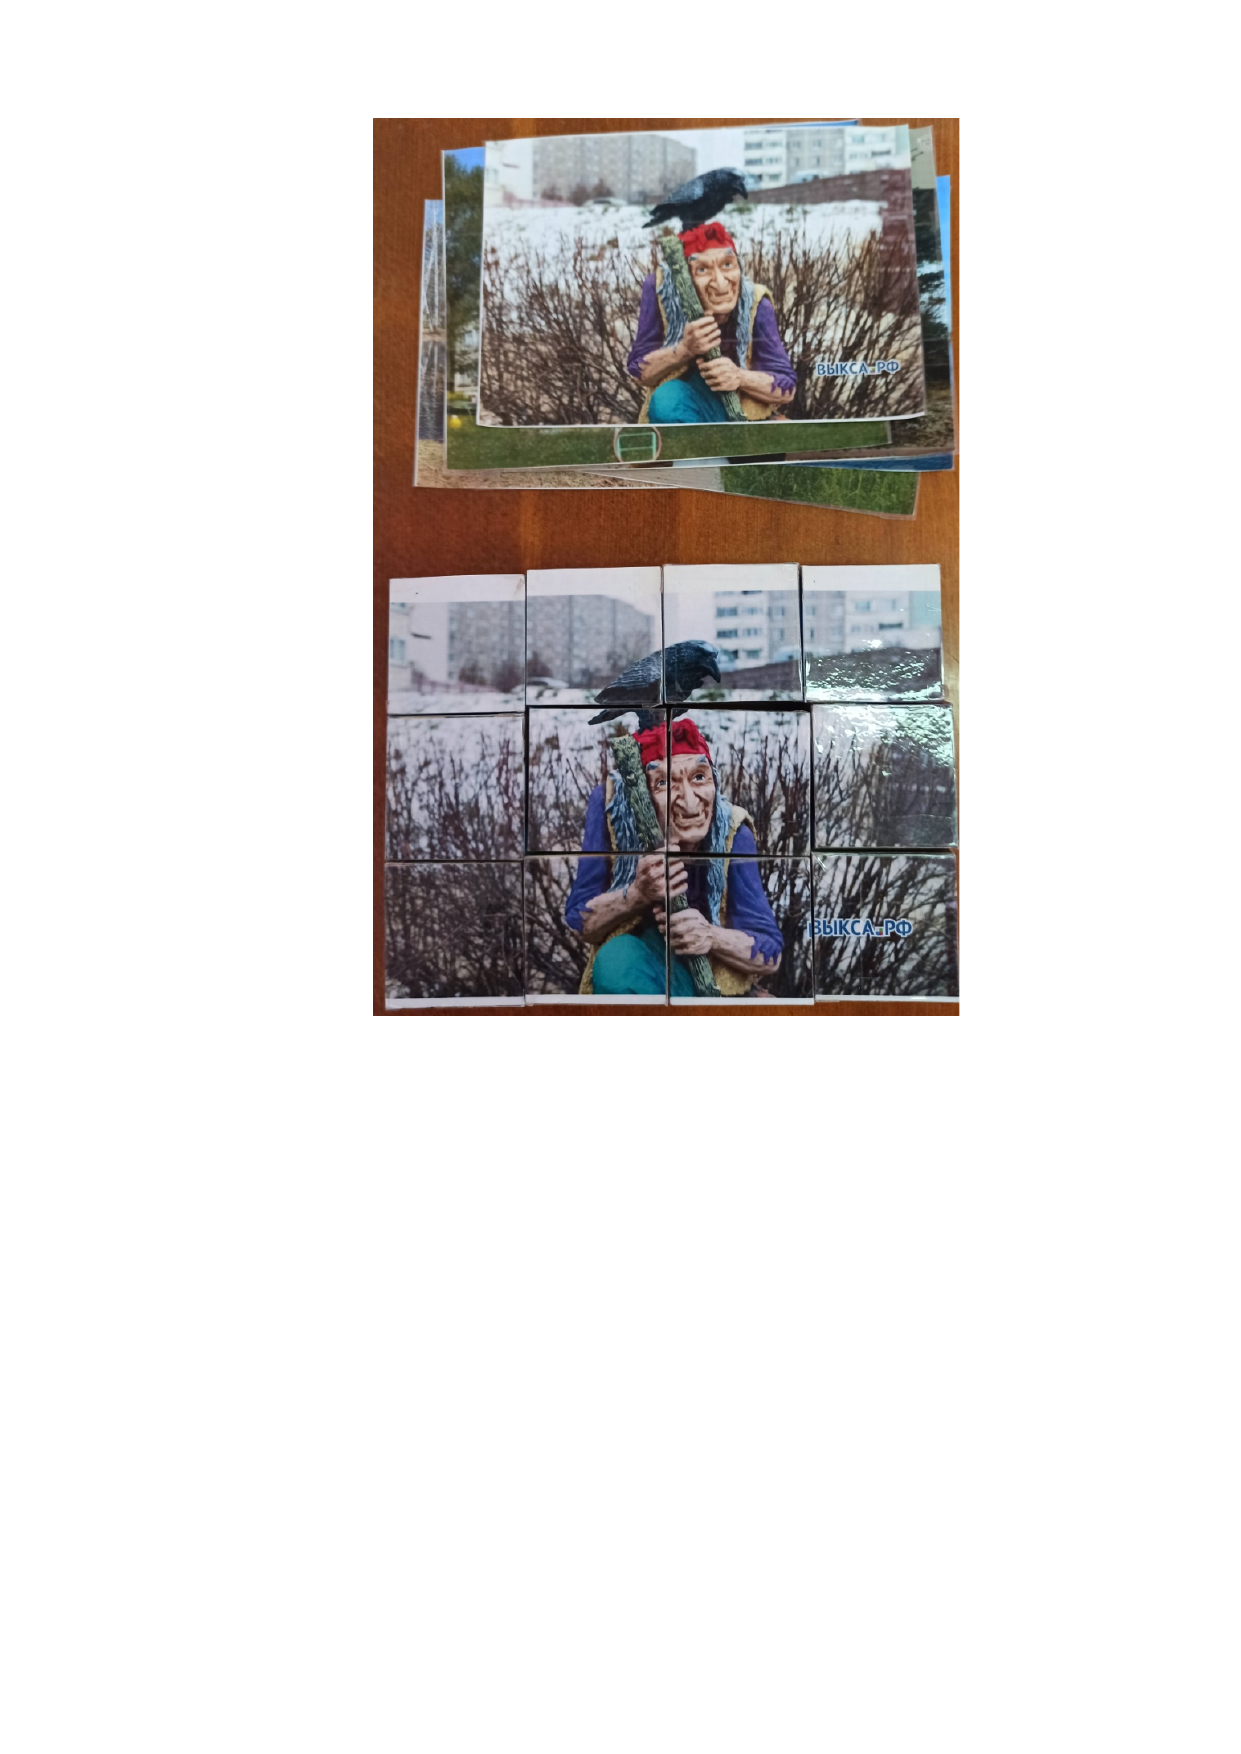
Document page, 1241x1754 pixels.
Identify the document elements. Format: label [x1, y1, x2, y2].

picture [373, 118, 960, 1016]
